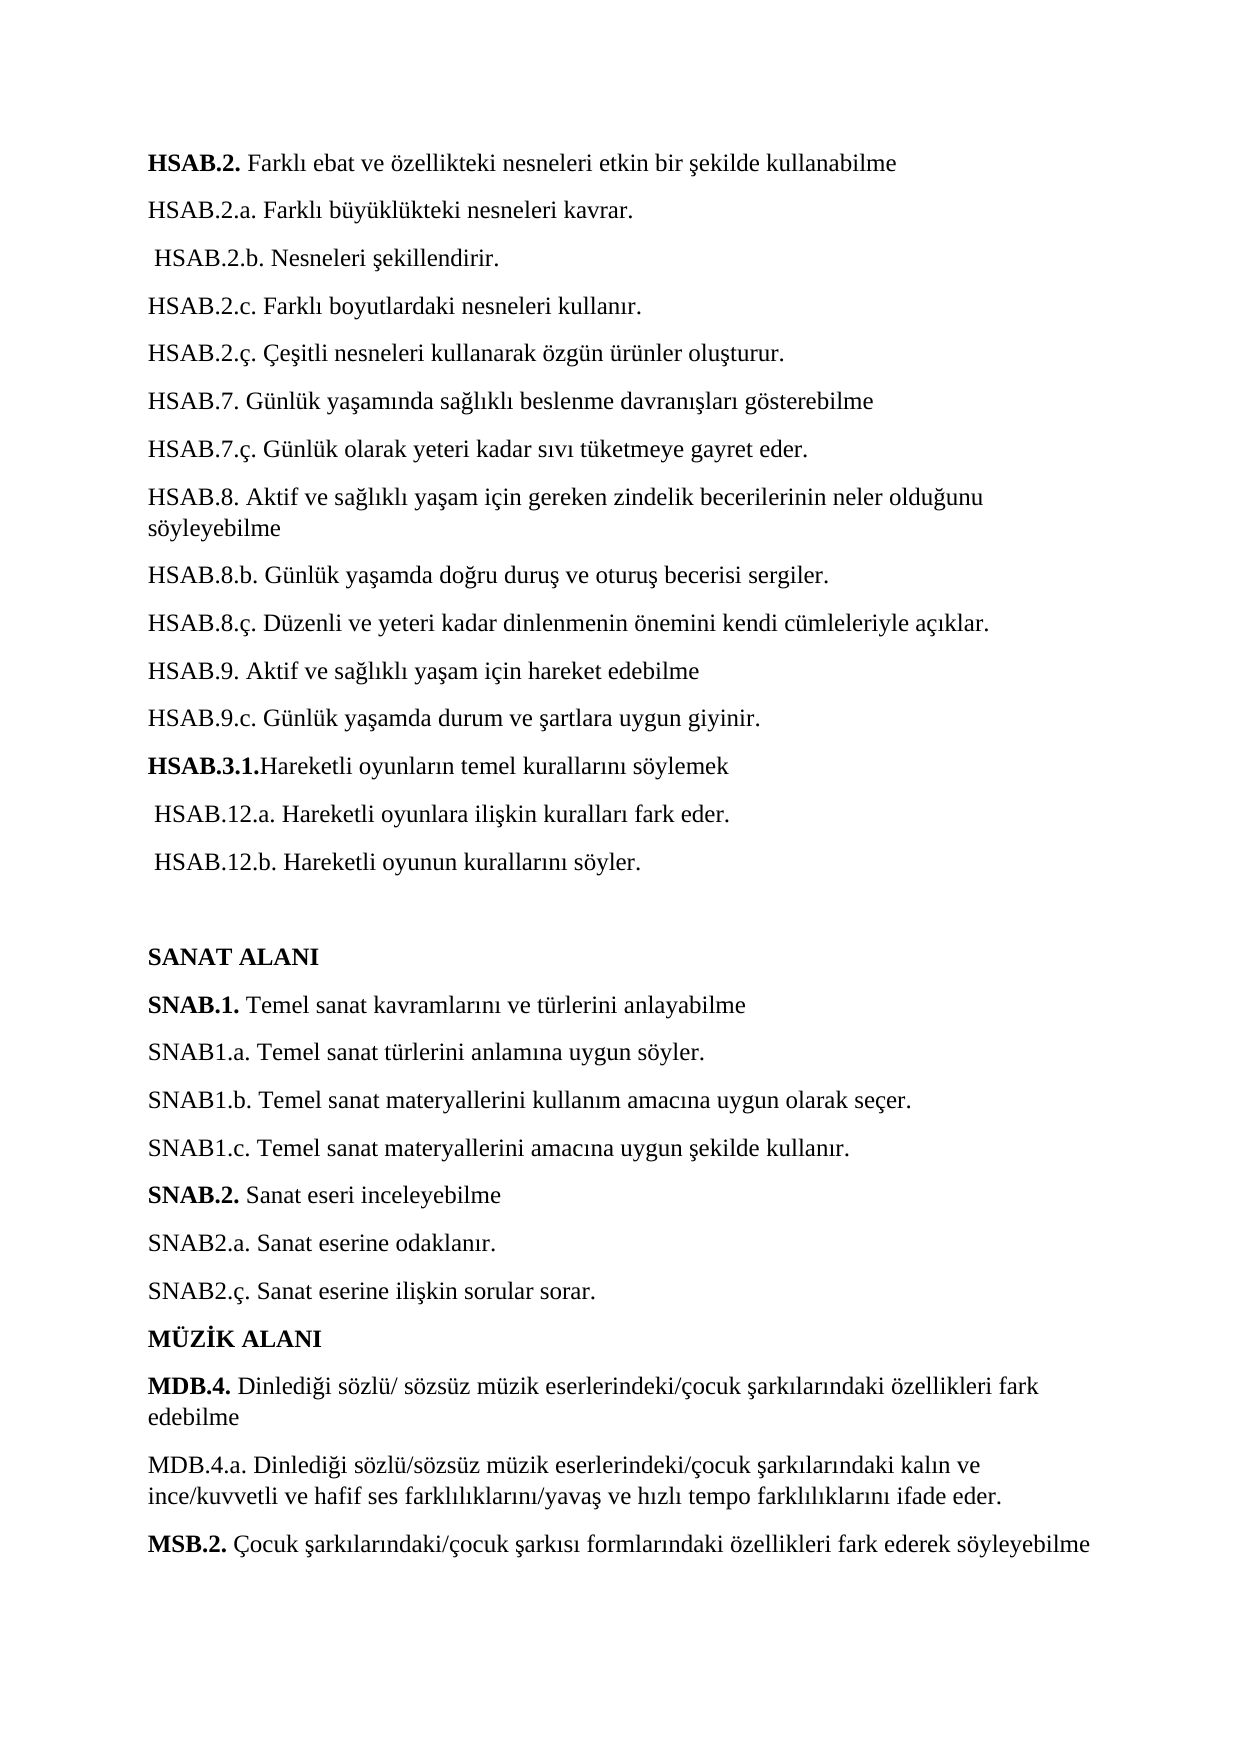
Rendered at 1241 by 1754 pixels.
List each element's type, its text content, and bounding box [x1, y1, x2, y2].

text HSAB.7. Günlük yaşamında sağlıklı beslenme davranışları gösterebilme [148, 386, 1093, 415]
text HSAB.8.b. Günlük yaşamda doğru duruş ve oturuş becerisi sergiler. [148, 560, 1093, 589]
text SNAB2.ç. Sanat eserine ilişkin sorular sorar. [148, 1276, 1093, 1305]
text MDB.4.a. Dinlediği sözlü/sözsüz müzik eserlerindeki/çocuk şarkılarındaki kalın ve ince/kuvvetli ve hafif ses farklılıklarını/yavaş ve hızlı tempo farklılıklarını ifade eder. [148, 1450, 1093, 1510]
text MSB.2. Çocuk şarkılarındaki/çocuk şarkısı formlarındaki özellikleri fark ederek söyleyebilme [148, 1529, 1093, 1558]
text SNAB1.a. Temel sanat türlerini anlamına uygun söyler. [148, 1037, 1093, 1066]
text HSAB.2.ç. Çeşitli nesneleri kullanarak özgün ürünler oluşturur. [148, 338, 1093, 367]
text HSAB.2.c. Farklı boyutlardaki nesneleri kullanır. [148, 291, 1093, 319]
text SNAB1.b. Temel sanat materyallerini kullanım amacına uygun olarak seçer. [148, 1085, 1093, 1114]
text MÜZİK ALANI [148, 1324, 1093, 1352]
text SANAT ALANI [148, 942, 1093, 971]
text HSAB.3.1.Hareketli oyunların temel kurallarını söylemek [148, 751, 1093, 780]
text HSAB.2. Farklı ebat ve özellikteki nesneleri etkin bir şekilde kullanabilme [148, 148, 1093, 176]
text HSAB.9. Aktif ve sağlıklı yaşam için hareket edebilme [148, 656, 1093, 684]
text HSAB.2.a. Farklı büyüklükteki nesneleri kavrar. [148, 195, 1093, 224]
text SNAB1.c. Temel sanat materyallerini amacına uygun şekilde kullanır. [148, 1133, 1093, 1162]
text HSAB.7.ç. Günlük olarak yeteri kadar sıvı tüketmeye gayret eder. [148, 434, 1093, 463]
text HSAB.12.a. Hareketli oyunlara ilişkin kuralları fark eder. [148, 799, 1093, 828]
text SNAB.1. Temel sanat kavramlarını ve türlerini anlayabilme [148, 990, 1093, 1018]
text SNAB2.a. Sanat eserine odaklanır. [148, 1228, 1093, 1257]
text MDB.4. Dinlediği sözlü/ sözsüz müzik eserlerindeki/çocuk şarkılarındaki özellikleri fark edebilme [148, 1371, 1093, 1431]
text HSAB.8. Aktif ve sağlıklı yaşam için gereken zindelik becerilerinin neler olduğunu söyleyebilme [148, 482, 1093, 541]
text HSAB.2.b. Nesneleri şekillendirir. [148, 243, 1093, 272]
text SNAB.2. Sanat eseri inceleyebilme [148, 1181, 1093, 1209]
text HSAB.12.b. Hareketli oyunun kurallarını söyler. [148, 847, 1093, 875]
text HSAB.8.ç. Düzenli ve yeteri kadar dinlenmenin önemini kendi cümleleriyle açıklar. [148, 608, 1093, 637]
text HSAB.9.c. Günlük yaşamda durum ve şartlara uygun giyinir. [148, 703, 1093, 732]
